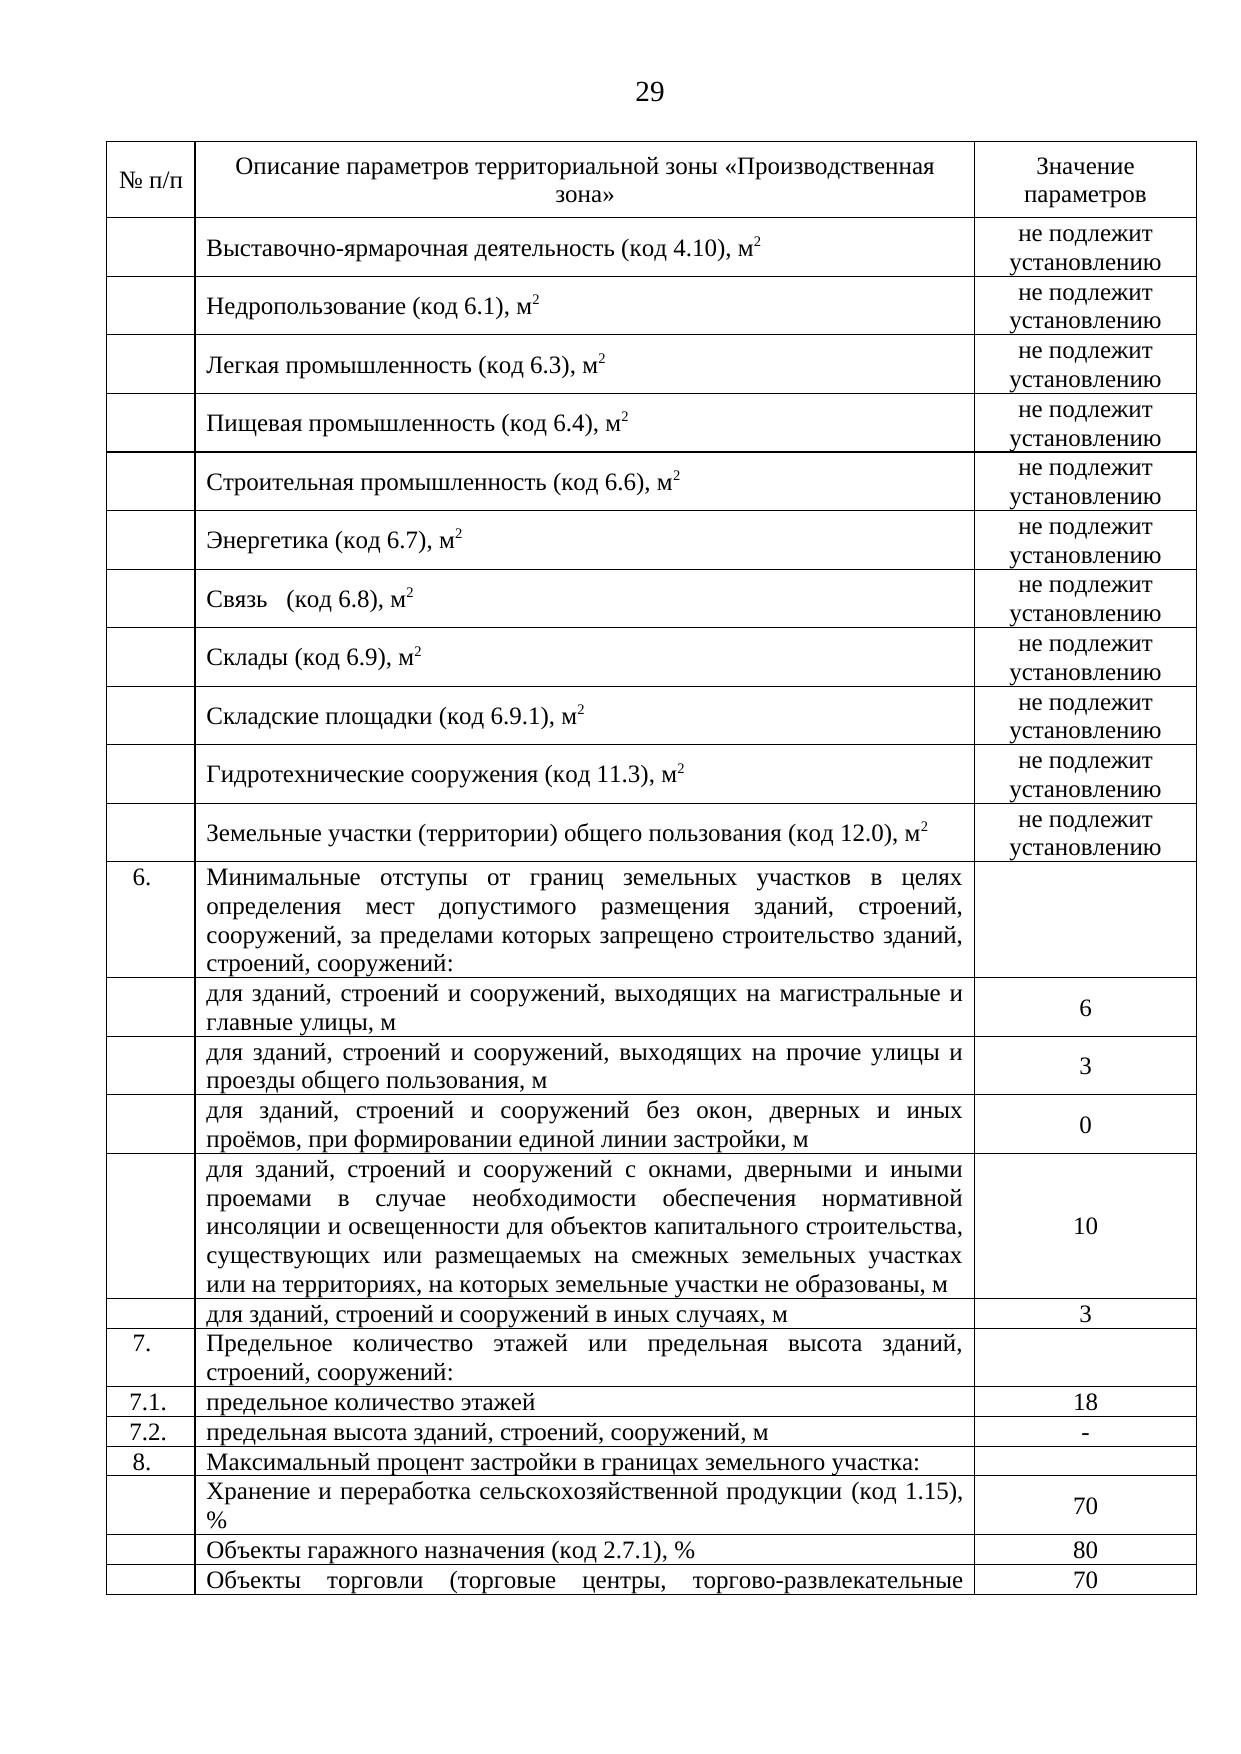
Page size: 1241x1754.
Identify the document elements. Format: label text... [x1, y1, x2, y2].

table_cell [107, 570, 194, 627]
table_cell Пищевая промышленность (код 6.4), м2 [196, 394, 974, 451]
table_cell Хранение и переработка сельскохозяйственной продукции (код 1.15), % [196, 1476, 974, 1534]
table_cell не подлежит установлению [975, 394, 1196, 451]
table_cell [107, 804, 194, 861]
table_cell 70 [975, 1476, 1196, 1534]
table_cell для зданий, строений и сооружений, выходящих на магистральные и главные улицы, м [196, 978, 974, 1036]
table_cell Связь (код 6.8), м2 [196, 570, 974, 627]
table_cell 10 [975, 1154, 1196, 1298]
table_cell предельная высота зданий, строений, сооружений, м [196, 1417, 974, 1446]
table_cell [107, 978, 194, 1036]
table_cell Гидротехнические сооружения (код 11.3), м2 [196, 745, 974, 803]
table_cell [107, 1095, 194, 1153]
table_cell [975, 862, 1196, 977]
table_cell 18 [975, 1387, 1196, 1416]
table_header Значение параметров [975, 142, 1196, 217]
table_header Описание параметров территориальной зоны «Производственная зона» [196, 142, 974, 217]
table_cell не подлежит установлению [975, 511, 1196, 568]
table_cell предельное количество этажей [196, 1387, 974, 1416]
table_cell Склады (код 6.9), м2 [196, 628, 974, 686]
table_cell Земельные участки (территории) общего пользования (код 12.0), м2 [196, 804, 974, 861]
table_cell не подлежит установлению [975, 628, 1196, 686]
table_cell - [975, 1417, 1196, 1446]
table_cell 0 [975, 1095, 1196, 1153]
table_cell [196, 1565, 974, 1593]
table_cell [107, 335, 194, 393]
table_header № п/п [107, 142, 194, 217]
table_cell 3 [975, 1037, 1196, 1094]
table_cell [107, 1476, 194, 1534]
table_cell [107, 1535, 194, 1564]
table_cell не подлежит установлению [975, 804, 1196, 861]
table_cell [975, 1329, 1196, 1386]
table_cell [107, 1037, 194, 1094]
table_cell [107, 511, 194, 568]
table_cell [107, 745, 194, 803]
table_cell [107, 453, 194, 510]
table_cell [107, 1417, 194, 1446]
table_cell [107, 862, 194, 977]
table_cell [107, 1447, 194, 1475]
table_cell [107, 1387, 194, 1416]
table_cell 70 [975, 1565, 1196, 1593]
table_cell [107, 277, 194, 334]
table_cell Предельное количество этажей или предельная высота зданий, строений, сооружений: [196, 1329, 974, 1386]
table_cell 6 [975, 978, 1196, 1036]
table_cell Энергетика (код 6.7), м2 [196, 511, 974, 568]
table_cell Строительная промышленность (код 6.6), м2 [196, 453, 974, 510]
table_cell для зданий, строений и сооружений в иных случаях, м [196, 1299, 974, 1327]
table_cell не подлежит установлению [975, 335, 1196, 393]
table_cell Объекты гаражного назначения (код 2.7.1), % [196, 1535, 974, 1564]
table_cell [107, 687, 194, 744]
table_cell для зданий, строений и сооружений, выходящих на прочие улицы и проезды общего пользования, м [196, 1037, 974, 1094]
table_cell Недропользование (код 6.1), м2 [196, 277, 974, 334]
table_cell для зданий, строений и сооружений без окон, дверных и иных проёмов, при формировании единой линии застройки, м [196, 1095, 974, 1153]
table_cell для зданий, строений и сооружений с окнами, дверными и иными проемами в случае необходимости обеспечения нормативной инсоляции и освещенности для объектов капитального строительства, существующих или размещаемых на смежных земельных участках или на территориях, на которых земельные участки не образованы, м [196, 1154, 974, 1298]
table_cell Выставочно-ярмарочная деятельность (код 4.10), м2 [196, 218, 974, 276]
table_cell [107, 218, 194, 276]
table_cell не подлежит установлению [975, 687, 1196, 744]
table_cell Максимальный процент застройки в границах земельного участка: [196, 1447, 974, 1475]
table_cell [107, 1565, 194, 1593]
table_cell не подлежит установлению [975, 453, 1196, 510]
table_cell [107, 628, 194, 686]
table_cell [975, 1447, 1196, 1475]
table_cell не подлежит установлению [975, 570, 1196, 627]
table_cell не подлежит установлению [975, 277, 1196, 334]
table_cell не подлежит установлению [975, 218, 1196, 276]
table_cell 80 [975, 1535, 1196, 1564]
table_cell 3 [975, 1299, 1196, 1327]
table_cell [107, 1329, 194, 1386]
table_cell [107, 1154, 194, 1298]
table_cell Минимальные отступы от границ земельных участков в целях определения мест допустимого размещения зданий, строений, сооружений, за пределами которых запрещено строительство зданий, строений, сооружений: [196, 862, 974, 977]
table_cell Складские площадки (код 6.9.1), м2 [196, 687, 974, 744]
table_cell Легкая промышленность (код 6.3), м2 [196, 335, 974, 393]
table_cell не подлежит установлению [975, 745, 1196, 803]
table_cell [107, 1299, 194, 1327]
table_cell [107, 394, 194, 451]
